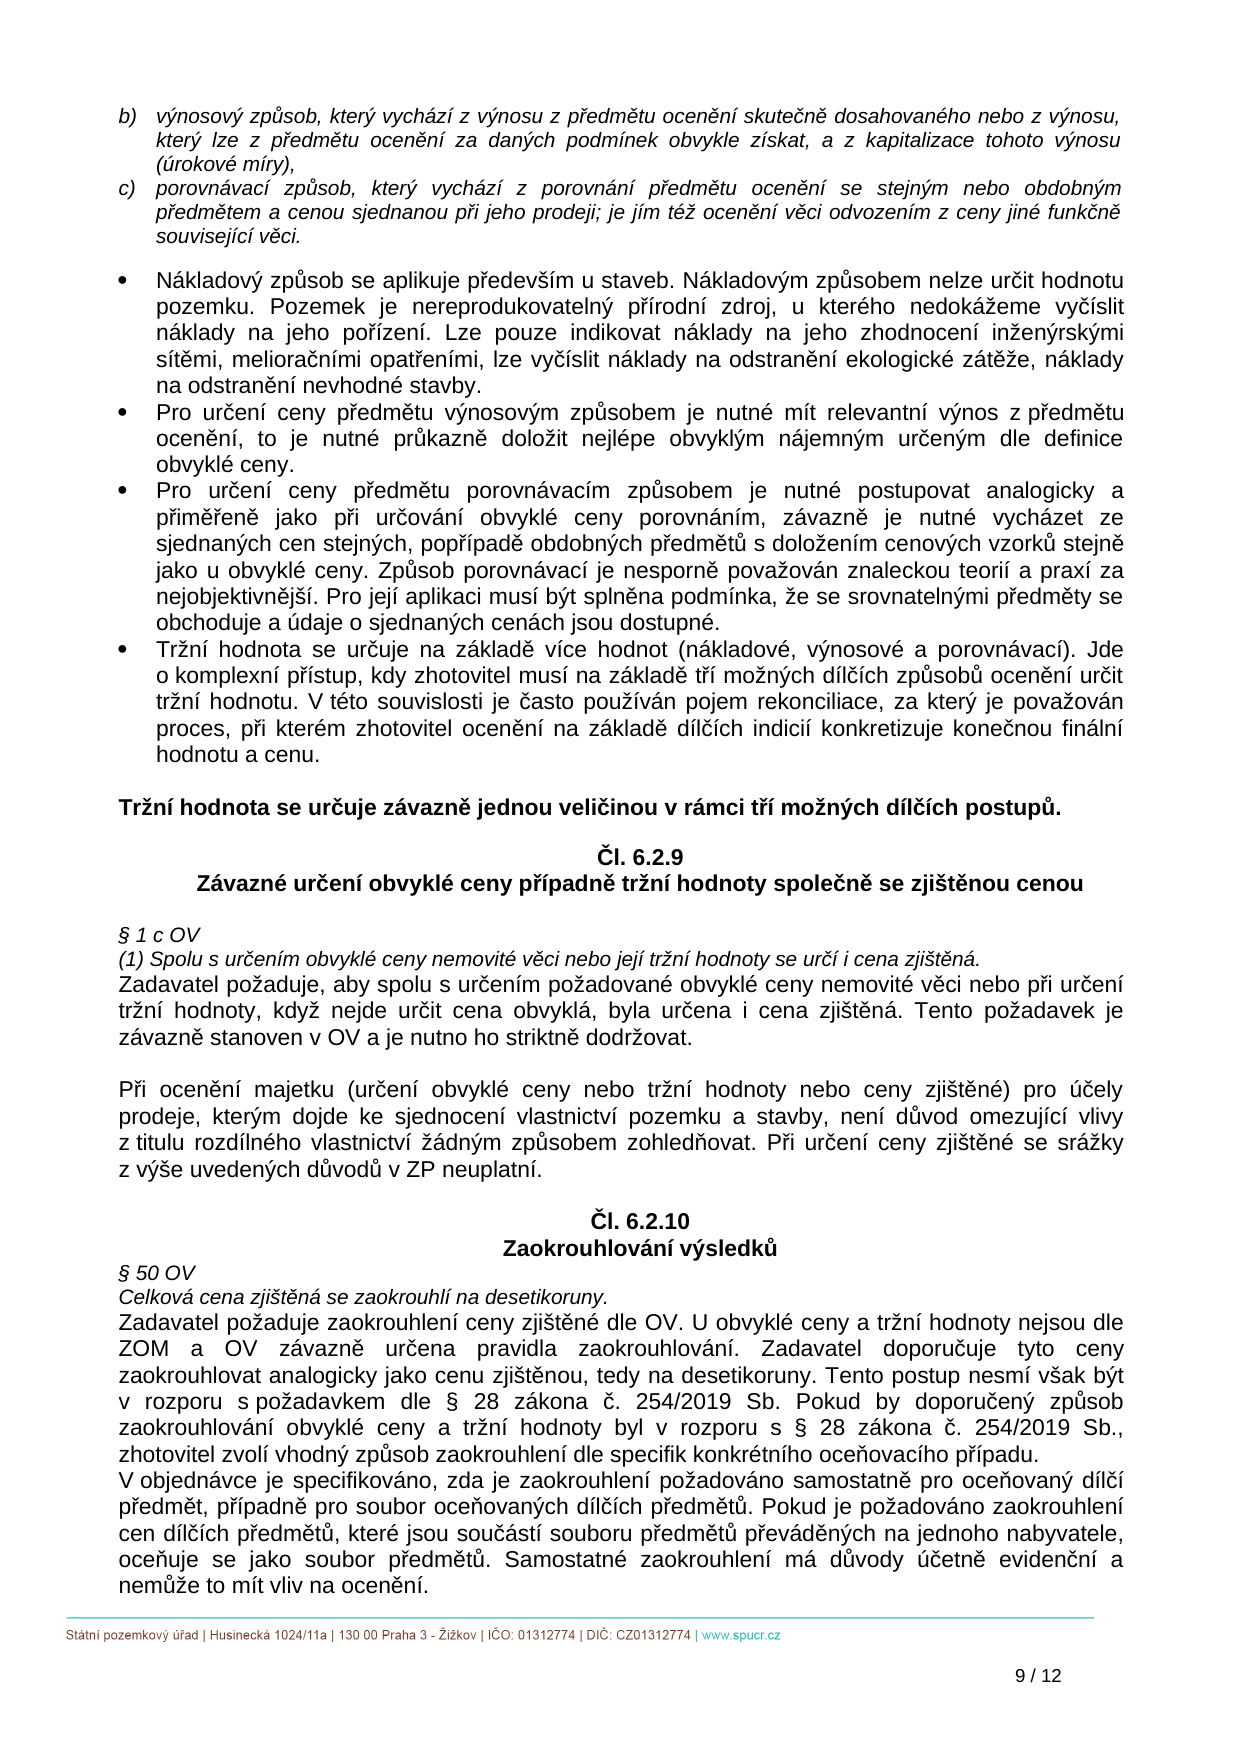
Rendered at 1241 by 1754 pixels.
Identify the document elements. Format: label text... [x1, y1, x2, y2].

text § 1 c OV [118, 923, 1124, 947]
text Zadavatel požaduje zaokrouhlení ceny zjištěné dle OV. U obvyklé ceny a tržní hodnoty nejsou dle ZOM a OV závazně určena pravidla zaokrouhlování. Zadavatel doporučuje tyto ceny zaokrouhlovat analogicky jako cenu zjištěnou, tedy na desetikoruny. Tento postup nesmí však být v rozporu s požadavkem dle § 28 zákona č. 254/2019 Sb. Pokud by doporučený způsob zaokrouhlování obvyklé ceny a tržní hodnoty byl v rozporu s § 28 zákona č. 254/2019 Sb., zhotovitel zvolí vhodný způsob zaokrouhlení dle specifik konkrétního oceňovacího případu. [118, 1309, 1124, 1467]
list Zaokrouhlování výsledků [156, 1234, 1124, 1261]
text § 50 OV [118, 1261, 1124, 1285]
text Při ocenění majetku (určení obvyklé ceny nebo tržní hodnoty nebo ceny zjištěné) pro účely prodeje, kterým dojde ke sjednocení vlastnictví pozemku a stavby, není důvod omezující vlivy z titulu rozdílného vlastnictví žádným způsobem zohledňovat. Při určení ceny zjištěné se srážky z výše uvedených důvodů v ZP neuplatní. [118, 1076, 1124, 1182]
text V objednávce je specifikováno, zda je zaokrouhlení požadováno samostatně pro oceňovaný dílčí předmět, případně pro soubor oceňovaných dílčích předmětů. Pokud je požadováno zaokrouhlení cen dílčích předmětů, které jsou součástí souboru předmětů převáděných na jednoho nabyvatele, oceňuje se jako soubor předmětů. Samostatné zaokrouhlení má důvody účetně evidenční a nemůže to mít vliv na ocenění. [118, 1467, 1124, 1599]
list porovnávací způsob, který vychází z porovnání předmětu ocenění se stejným nebo obdobným předmětem a cenou sjednanou při jeho prodeji; je jím též ocenění věci odvozením z ceny jiné funkčně související věci. [118, 176, 1124, 247]
text Tržní hodnota se určuje závazně jednou veličinou v rámci tří možných dílčích postupů. [118, 794, 1124, 820]
text (1) Spolu s určením obvyklé ceny nemovité věci nebo její tržní hodnoty se určí i cena zjištěná. [118, 947, 1124, 971]
list Závazné určení obvyklé ceny případně tržní hodnoty společně se zjištěnou cenou [156, 870, 1124, 897]
list Tržní hodnota se určuje na základě více hodnot (nákladové, výnosové a porovnávací). Jde o komplexní přístup, kdy zhotovitel musí na základě tří možných dílčích způsobů ocenění určit tržní hodnotu. V této souvislosti je často používán pojem rekonciliace, za který je považován proces, při kterém zhotovitel ocenění na základě dílčích indicií konkretizuje konečnou finální hodnotu a cenu. [118, 636, 1124, 767]
list Čl. 6.2.9 [156, 844, 1124, 870]
text Celková cena zjištěná se zaokrouhlí na desetikoruny. [118, 1285, 1124, 1309]
list výnosový způsob, který vychází z výnosu z předmětu ocenění skutečně dosahovaného nebo z výnosu, který lze z předmětu ocenění za daných podmínek obvykle získat, a z kapitalizace tohoto výnosu (úrokové míry), [118, 104, 1124, 176]
text Zadavatel požaduje, aby spolu s určením požadované obvyklé ceny nemovité věci nebo při určení tržní hodnoty, když nejde určit cena obvyklá, byla určena i cena zjištěná. Tento požadavek je závazně stanoven v OV a je nutno ho striktně dodržovat. [118, 971, 1124, 1050]
list Nákladový způsob se aplikuje především u staveb. Nákladovým způsobem nelze určit hodnotu pozemku. Pozemek je nereprodukovatelný přírodní zdroj, u kterého nedokážeme vyčíslit náklady na jeho pořízení. Lze pouze indikovat náklady na jeho zhodnocení inženýrskými sítěmi, melioračními opatřeními, lze vyčíslit náklady na odstranění ekologické zátěže, náklady na odstranění nevhodné stavby. [118, 267, 1124, 398]
list Pro určení ceny předmětu porovnávacím způsobem je nutné postupovat analogicky a přiměřeně jako při určování obvyklé ceny porovnáním, závazně je nutné vycházet ze sjednaných cen stejných, popřípadě obdobných předmětů s doložením cenových vzorků stejně jako u obvyklé ceny. Způsob porovnávací je nesporně považován znaleckou teorií a praxí za nejobjektivnější. Pro její aplikaci musí být splněna podmínka, že se srovnatelnými předměty se obchoduje a údaje o sjednaných cenách jsou dostupné. [118, 477, 1124, 636]
picture [46, 1614, 1118, 1646]
list Pro určení ceny předmětu výnosovým způsobem je nutné mít relevantní výnos z předmětu ocenění, to je nutné průkazně doložit nejlépe obvyklým nájemným určeným dle definice obvyklé ceny. [118, 398, 1124, 477]
list Čl. 6.2.10 [156, 1208, 1124, 1234]
